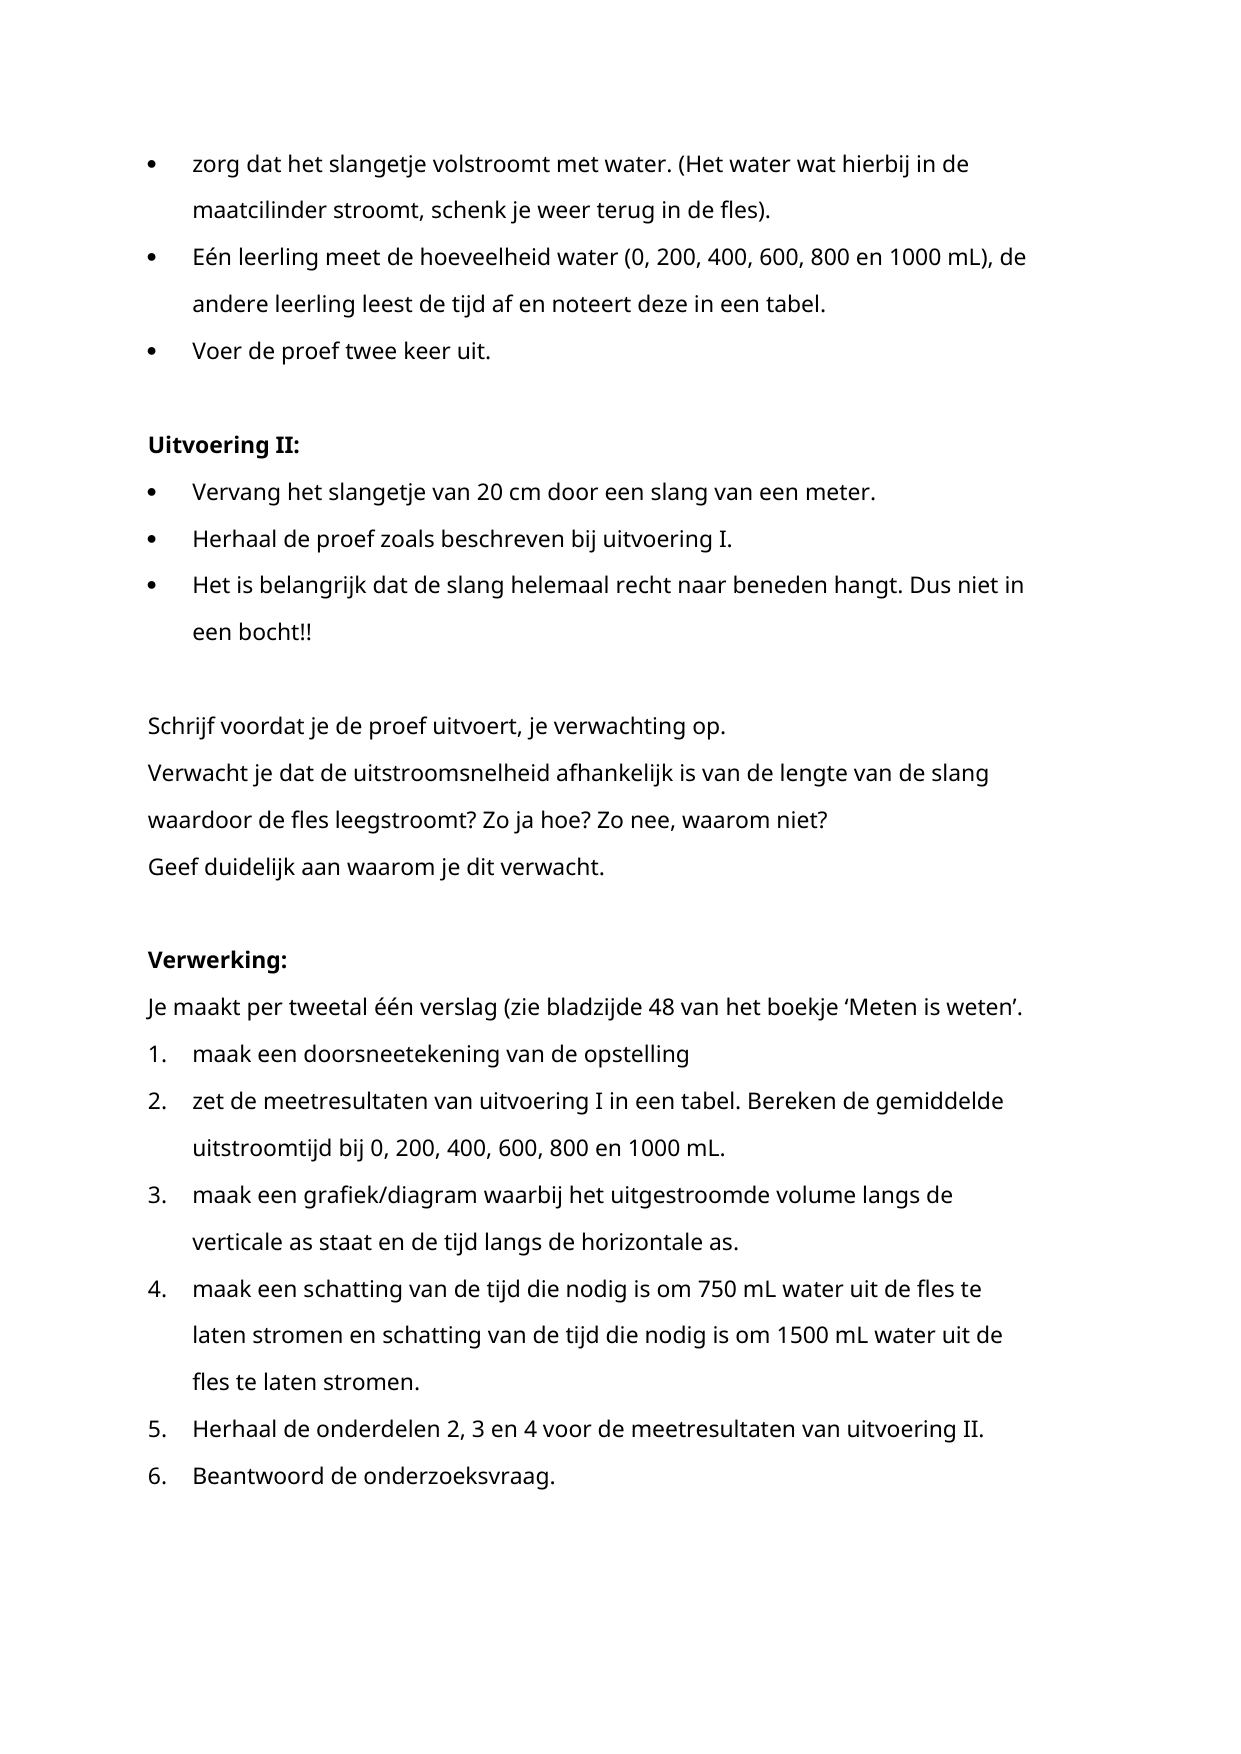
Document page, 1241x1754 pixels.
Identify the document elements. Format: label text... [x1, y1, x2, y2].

list Voer de proef twee keer uit. [148, 335, 1033, 366]
text Schrijf voordat je de proef uitvoert, je verwachting op. [148, 710, 1033, 741]
list Eén leerling meet de hoeveelheid water (0, 200, 400, 600, 800 en 1000 mL), de andere leerling leest de tijd af en noteert deze in een tabel. [148, 241, 1033, 319]
text Verwacht je dat de uitstroomsnelheid afhankelijk is van de lengte van de slang waardoor de fles leegstroomt? Zo ja hoe? Zo nee, waarom niet? [148, 757, 1033, 835]
text Je maakt per tweetal één verslag (zie bladzijde 48 van het boekje ‘Meten is weten’. [148, 991, 1033, 1023]
text Uitvoering II: [148, 429, 1033, 460]
list maak een grafiek/diagram waarbij het uitgestroomde volume langs de verticale as staat en de tijd langs de horizontale as. [148, 1179, 1033, 1257]
list zet de meetresultaten van uitvoering I in een tabel. Bereken de gemiddelde uitstroomtijd bij 0, 200, 400, 600, 800 en 1000 mL. [148, 1085, 1033, 1163]
list Het is belangrijk dat de slang helemaal recht naar beneden hangt. Dus niet in een bocht!! [148, 569, 1033, 648]
text Geef duidelijk aan waarom je dit verwacht. [148, 851, 1033, 882]
list Herhaal de onderdelen 2, 3 en 4 voor de meetresultaten van uitvoering II. [148, 1413, 1033, 1444]
list Vervang het slangetje van 20 cm door een slang van een meter. [148, 476, 1033, 507]
list Beantwoord de onderzoeksvraag. [148, 1460, 1033, 1491]
text Verwerking: [148, 944, 1033, 976]
list maak een schatting van de tijd die nodig is om 750 mL water uit de fles te laten stromen en schatting van de tijd die nodig is om 1500 mL water uit de fles te laten stromen. [148, 1273, 1033, 1398]
list zorg dat het slangetje volstroomt met water. (Het water wat hierbij in de maatcilinder stroomt, schenk je weer terug in de fles). [148, 148, 1033, 226]
list Herhaal de proef zoals beschreven bij uitvoering I. [148, 523, 1033, 554]
list maak een doorsneetekening van de opstelling [148, 1038, 1033, 1069]
